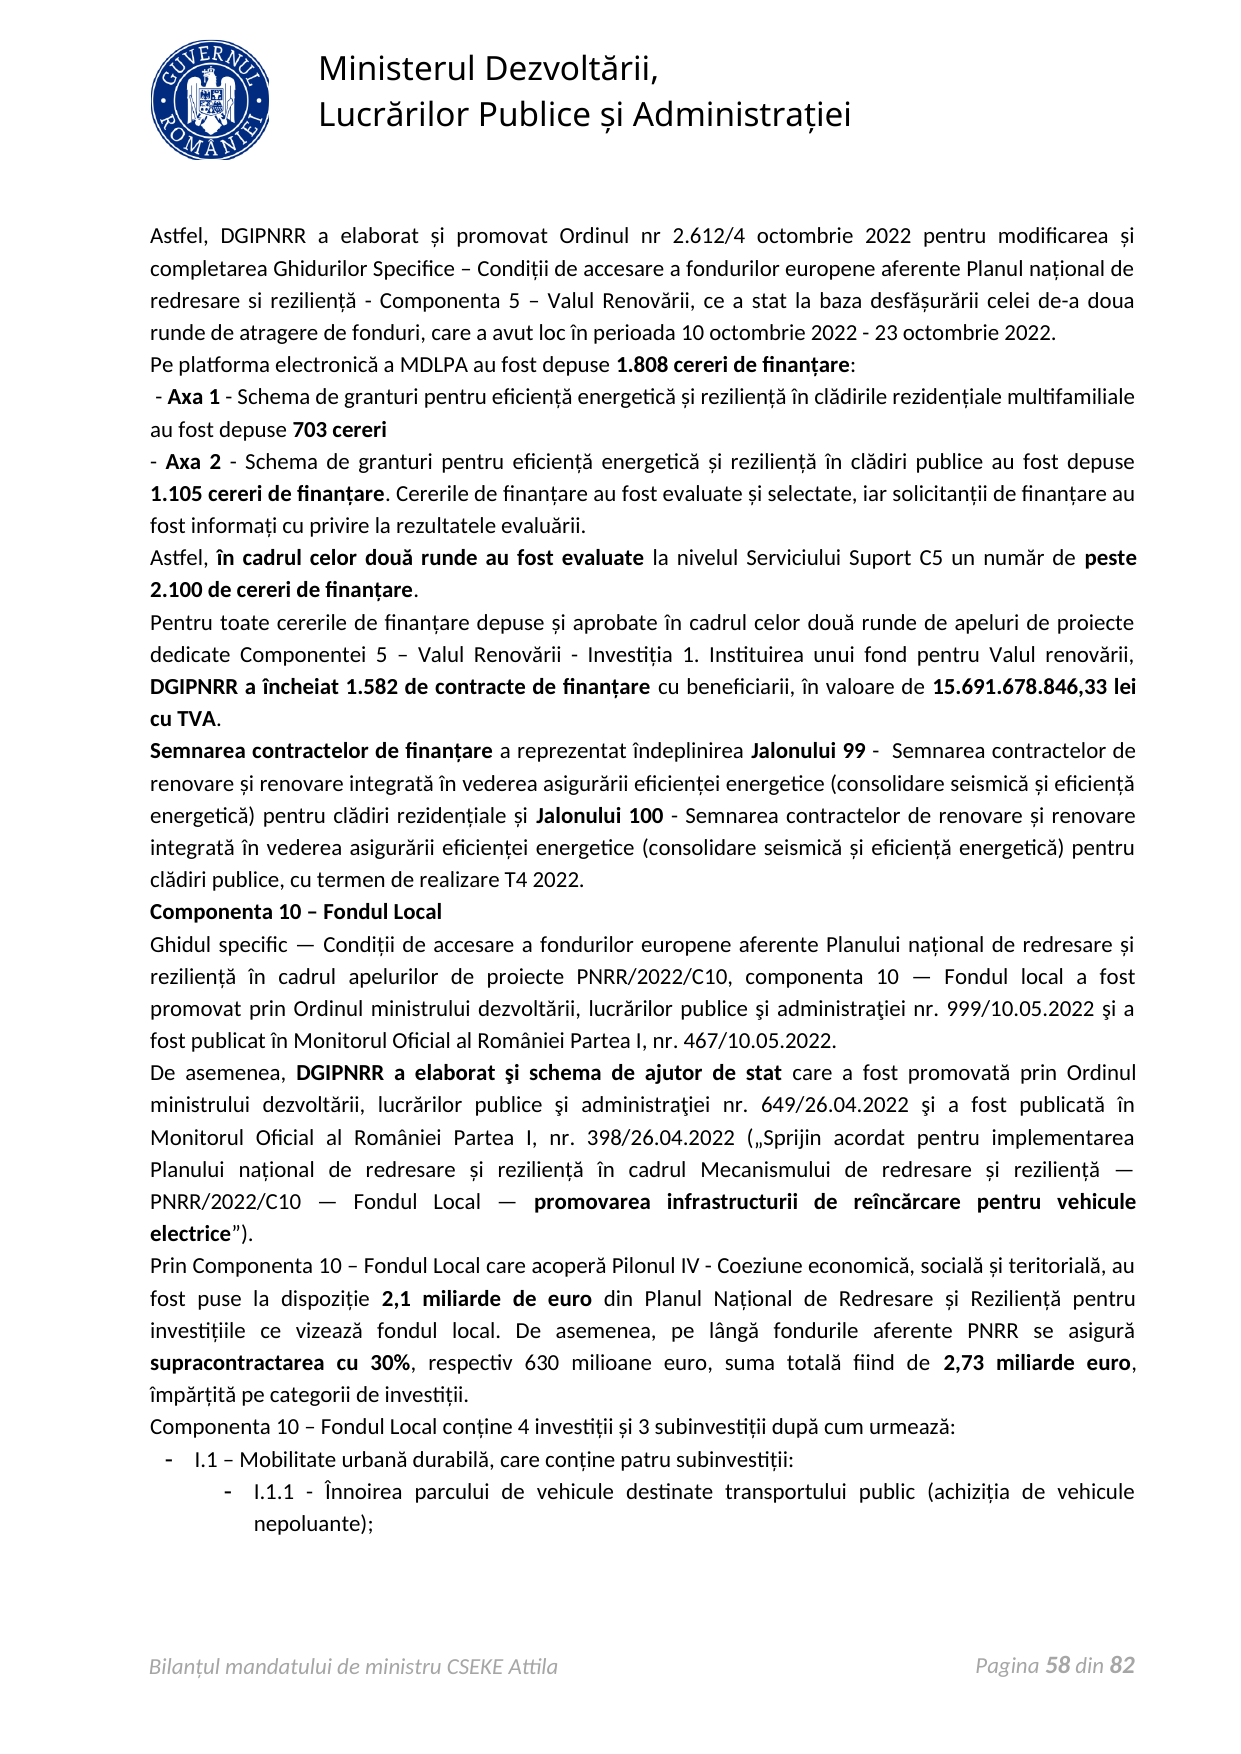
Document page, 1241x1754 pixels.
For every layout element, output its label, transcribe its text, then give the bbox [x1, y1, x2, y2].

text Astfel, în cadrul celor două runde au fost evaluate la nivelul Serviciului Suport C5 un număr de peste 2.100 de cereri de finanțare. [150, 543, 1137, 604]
text Pentru toate cererile de finanțare depuse și aprobate în cadrul celor două runde de apeluri de proiecte dedicate Componentei 5 – Valul Renovării - Investiția 1. Instituirea unui fond pentru Valul renovării, DGIPNRR a încheiat 1.582 de contracte de finanțare cu beneficiarii, în valoare de 15.691.678.846,33 lei cu TVA. [150, 608, 1137, 732]
text - Axa 1 - Schema de granturi pentru eficiență energetică și reziliență în clădirile rezidențiale multifamiliale au fost depuse 703 cereri [150, 382, 1137, 443]
text Componenta 10 – Fondul Local [150, 897, 1137, 926]
text Ghidul specific — Condiții de accesare a fondurilor europene aferente Planului național de redresare și reziliență în cadrul apelurilor de proiecte PNRR/2022/C10, componenta 10 — Fondul local a fost promovat prin Ordinul ministrului dezvoltării, lucrărilor publice şi administraţiei nr. 999/10.05.2022 şi a fost publicat în Monitorul Oficial al României Partea I, nr. 467/10.05.2022. [150, 930, 1137, 1054]
text Pe platforma electronică a MDLPA au fost depuse 1.808 cereri de finanțare: [150, 350, 1137, 378]
text Semnarea contractelor de finanțare a reprezentat îndeplinirea Jalonului 99 - Semnarea contractelor de renovare și renovare integrată în vederea asigurării eficienței energetice (consolidare seismică și eficiență energetică) pentru clădiri rezidențiale și Jalonului 100 - Semnarea contractelor de renovare și renovare integrată în vederea asigurării eficienței energetice (consolidare seismică și eficiență energetică) pentru clădiri publice, cu termen de realizare T4 2022. [150, 737, 1137, 893]
text Astfel, DGIPNRR a elaborat și promovat Ordinul nr 2.612/4 octombrie 2022 pentru modificarea și completarea Ghidurilor Specifice – Condiții de accesare a fondurilor europene aferente Planul național de redresare si reziliență - Componenta 5 – Valul Renovării, ce a stat la baza desfășurării celei de-a doua runde de atragere de fonduri, care a avut loc în perioada 10 octombrie 2022 - 23 octombrie 2022. [150, 222, 1137, 346]
list I.1 – Mobilitate urbană durabilă, care conține patru subinvestiții: [165, 1445, 1137, 1473]
text Componenta 10 – Fondul Local conține 4 investiții și 3 subinvestiții după cum urmează: [150, 1412, 1137, 1441]
text De asemenea, DGIPNRR a elaborat şi schema de ajutor de stat care a fost promovată prin Ordinul ministrului dezvoltării, lucrărilor publice şi administraţiei nr. 649/26.04.2022 şi a fost publicată în Monitorul Oficial al României Partea I, nr. 398/26.04.2022 („Sprijin acordat pentru implementarea Planului național de redresare și reziliență în cadrul Mecanismului de redresare și reziliență — PNRR/2022/C10 — Fondul Local — promovarea infrastructurii de reîncărcare pentru vehicule electrice”). [150, 1058, 1137, 1247]
text - Axa 2 - Schema de granturi pentru eficiență energetică și reziliență în clădiri publice au fost depuse 1.105 cereri de finanțare. Cererile de finanțare au fost evaluate și selectate, iar solicitanții de finanțare au fost informați cu privire la rezultatele evaluării. [150, 447, 1137, 539]
list I.1.1 - Înnoirea parcului de vehicule destinate transportului public (achiziția de vehicule nepoluante); [224, 1477, 1137, 1537]
text Prin Componenta 10 – Fondul Local care acoperă Pilonul IV - Coeziune economică, socială și teritorială, au fost puse la dispoziție 2,1 miliarde de euro din Planul Național de Redresare și Reziliență pentru investițiile ce vizează fondul local. De asemenea, pe lângă fondurile aferente PNRR se asigură supracontractarea cu 30%, respectiv 630 milioane euro, suma totală fiind de 2,73 miliarde euro, împărțită pe categorii de investiții. [150, 1252, 1137, 1408]
picture [150, 39, 269, 159]
